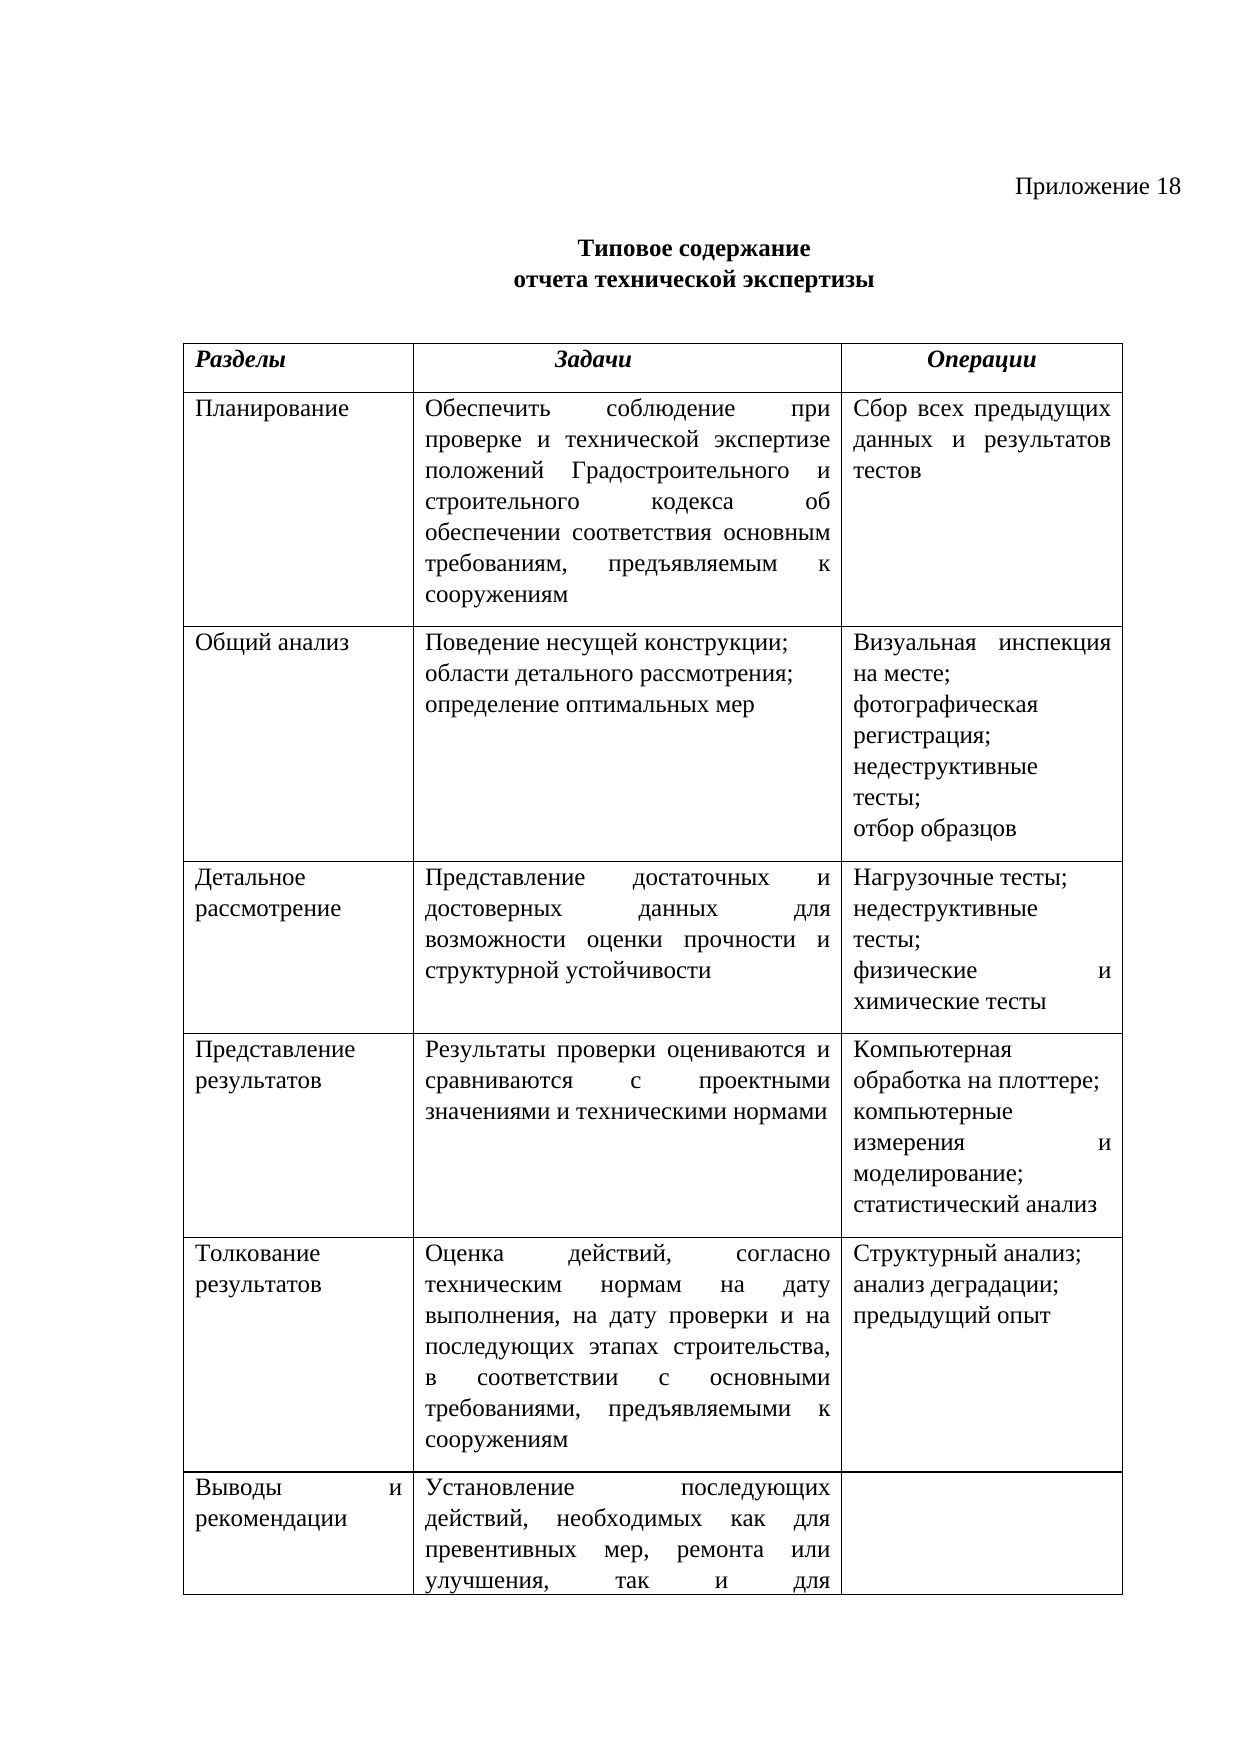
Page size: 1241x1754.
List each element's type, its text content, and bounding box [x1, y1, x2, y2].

table_cell Оценка действий, согласно техническим нормам на дату выполнения, на дату проверки и на последующих этапах строительства, в соответствии с основными требованиями, предъявляемыми к сооружениям [414, 1238, 841, 1471]
text отчета технической экспертизы [207, 264, 1181, 293]
table_header Задачи [414, 344, 841, 392]
table_cell Результаты проверки оцениваются и сравниваются с проектными значениями и техническими нормами [414, 1034, 841, 1237]
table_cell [414, 1473, 841, 1594]
table_header Операции [842, 344, 1122, 392]
table_cell Планирование [184, 393, 413, 626]
table_cell [842, 1473, 1122, 1594]
table_cell Общий анализ [184, 627, 413, 861]
table_cell Сбор всех предыдущих данных и результатов тестов [842, 393, 1122, 626]
text Приложение 18 [207, 171, 1181, 200]
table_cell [184, 1473, 413, 1594]
table_header Разделы [184, 344, 413, 392]
table_cell Обеспечить соблюдение при проверке и технической экспертизе положений Градостроительного и строительного кодекса об обеспечении соответствия основным требованиям, предъявляемым к сооружениям [414, 393, 841, 626]
table_cell Поведение несущей конструкции; области детального рассмотрения; определение оптимальных мер [414, 627, 841, 861]
table_cell Структурный анализ; анализ деградации; предыдущий опыт [842, 1238, 1122, 1471]
table_cell Детальное рассмотрение [184, 862, 413, 1033]
table_cell Толкование результатов [184, 1238, 413, 1471]
table_cell Компьютерная обработка на плоттере; компьютерные измерения и моделирование; статистический анализ [842, 1034, 1122, 1237]
table_cell Представление достаточных и достоверных данных для возможности оценки прочности и структурной устойчивости [414, 862, 841, 1033]
text Типовое содержание [207, 233, 1181, 262]
table_cell Визуальная инспекция на месте; фотографическая регистрация; недеструктивные тесты; отбор образцов [842, 627, 1122, 861]
table_cell Нагрузочные тесты; недеструктивные тесты; физические и химические тесты [842, 862, 1122, 1033]
table_cell Представление результатов [184, 1034, 413, 1237]
